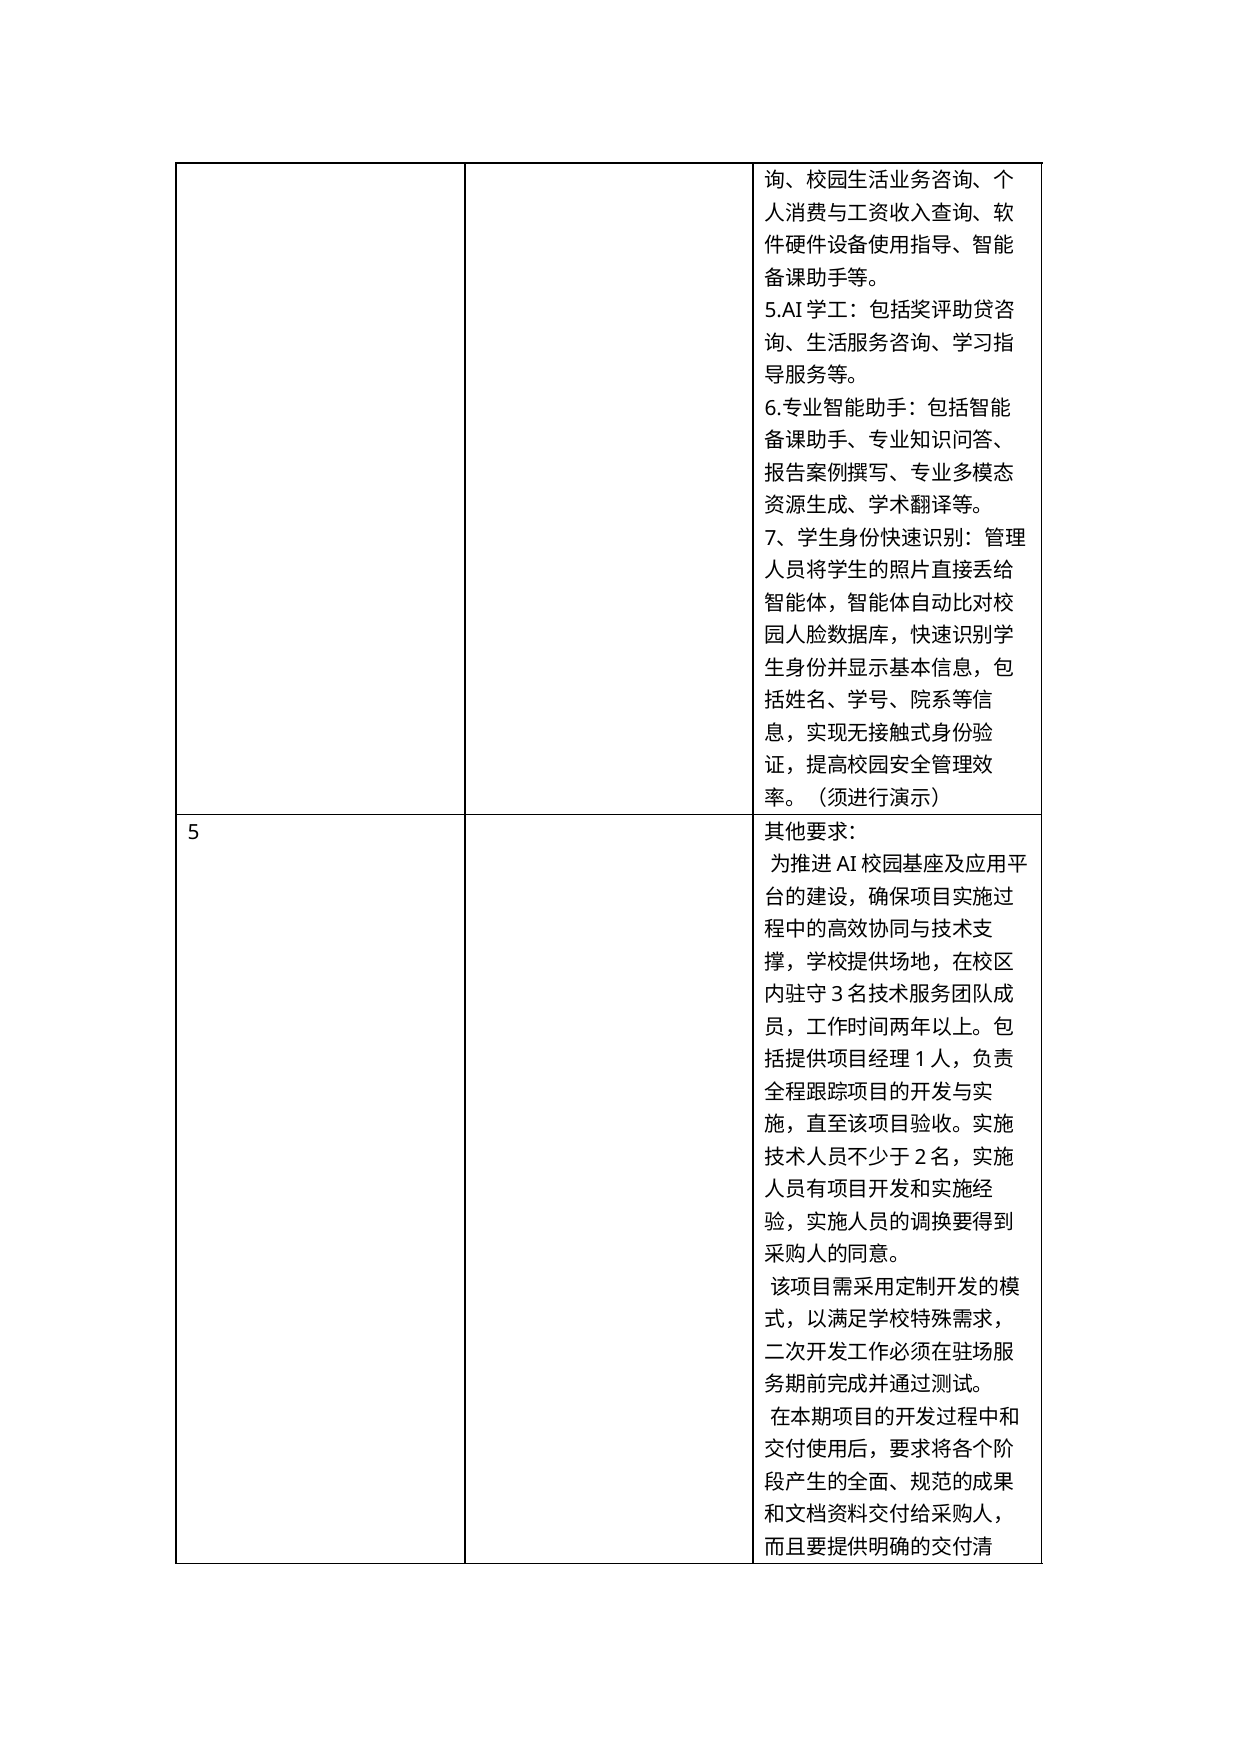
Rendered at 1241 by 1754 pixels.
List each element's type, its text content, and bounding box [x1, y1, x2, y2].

table_cell [466, 815, 752, 1563]
table_cell [466, 164, 752, 813]
table_cell 4 [177, 164, 464, 813]
table_cell 5 [177, 815, 464, 1563]
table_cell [754, 164, 1041, 813]
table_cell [754, 815, 1041, 1563]
